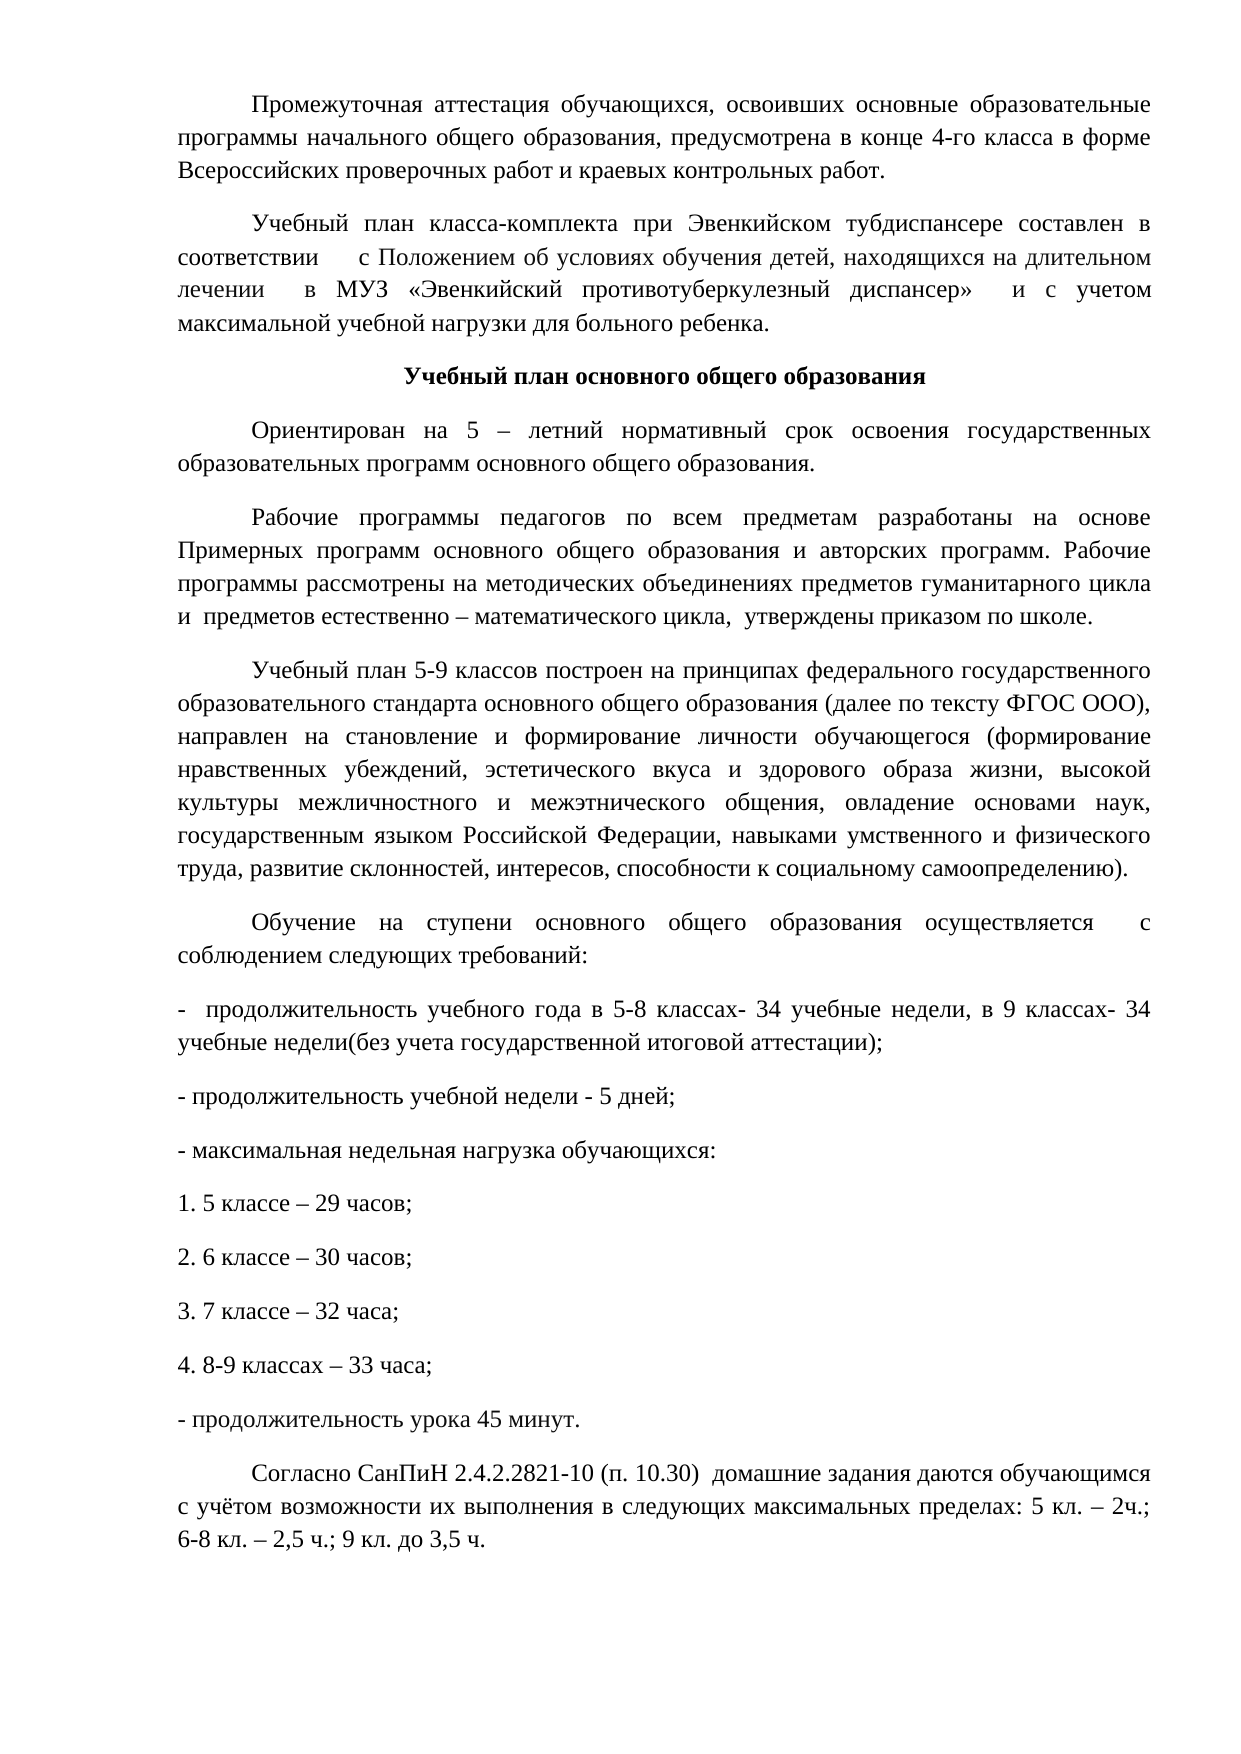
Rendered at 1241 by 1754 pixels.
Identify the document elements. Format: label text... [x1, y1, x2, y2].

text 2. 6 классе – 30 часов; [177, 1242, 1152, 1271]
text - максимальная недельная нагрузка обучающихся: [177, 1135, 1152, 1163]
text Ориентирован на 5 – летний нормативный срок освоения государственных образовательных программ основного общего образования. [177, 415, 1152, 477]
text Промежуточная аттестация обучающихся, освоивших основные образовательные программы начального общего образования, предусмотрена в конце 4-го класса в форме Всероссийских проверочных работ и краевых контрольных работ. [177, 89, 1152, 183]
text Обучение на ступени основного общего образования осуществляется с соблюдением следующих требований: [177, 907, 1152, 969]
text Учебный план основного общего образования [177, 361, 1152, 390]
text - продолжительность учебного года в 5-8 классах- 34 учебные недели, в 9 классах- 34 учебные недели(без учета государственной итоговой аттестации); [177, 994, 1152, 1056]
text - продолжительность учебной недели - 5 дней; [177, 1081, 1152, 1109]
text 3. 7 классе – 32 часа; [177, 1296, 1152, 1325]
text 4. 8-9 классах – 33 часа; [177, 1350, 1152, 1379]
text Учебный план класса-комплекта при Эвенкийском тубдиспансере составлен в соответствии с Положением об условиях обучения детей, находящихся на длительном лечении в МУЗ «Эвенкийский противотуберкулезный диспансер» и с учетом максимальной учебной нагрузки для больного ребенка. [177, 208, 1152, 336]
text Учебный план 5-9 классов построен на принципах федерального государственного образовательного стандарта основного общего образования (далее по тексту ФГОС ООО), направлен на становление и формирование личности обучающегося (формирование нравственных убеждений, эстетического вкуса и здорового образа жизни, высокой культуры межличностного и межэтнического общения, овладение основами наук, государственным языком Российской Федерации, навыками умственного и физического труда, развитие склонностей, интересов, способности к социальному самоопределению). [177, 655, 1152, 882]
text Рабочие программы педагогов по всем предметам разработаны на основе Примерных программ основного общего образования и авторских программ. Рабочие программы рассмотрены на методических объединениях предметов гуманитарного цикла и предметов естественно – математического цикла, утверждены приказом по школе. [177, 502, 1152, 630]
text - продолжительность урока 45 минут. [177, 1404, 1152, 1433]
text Согласно СанПиН 2.4.2.2821-10 (п. 10.30) домашние задания даются обучающимся с учётом возможности их выполнения в следующих максимальных пределах: 5 кл. – 2ч.; 6-8 кл. – 2,5 ч.; 9 кл. до 3,5 ч. [177, 1458, 1152, 1553]
text 1. 5 классе – 29 часов; [177, 1188, 1152, 1217]
